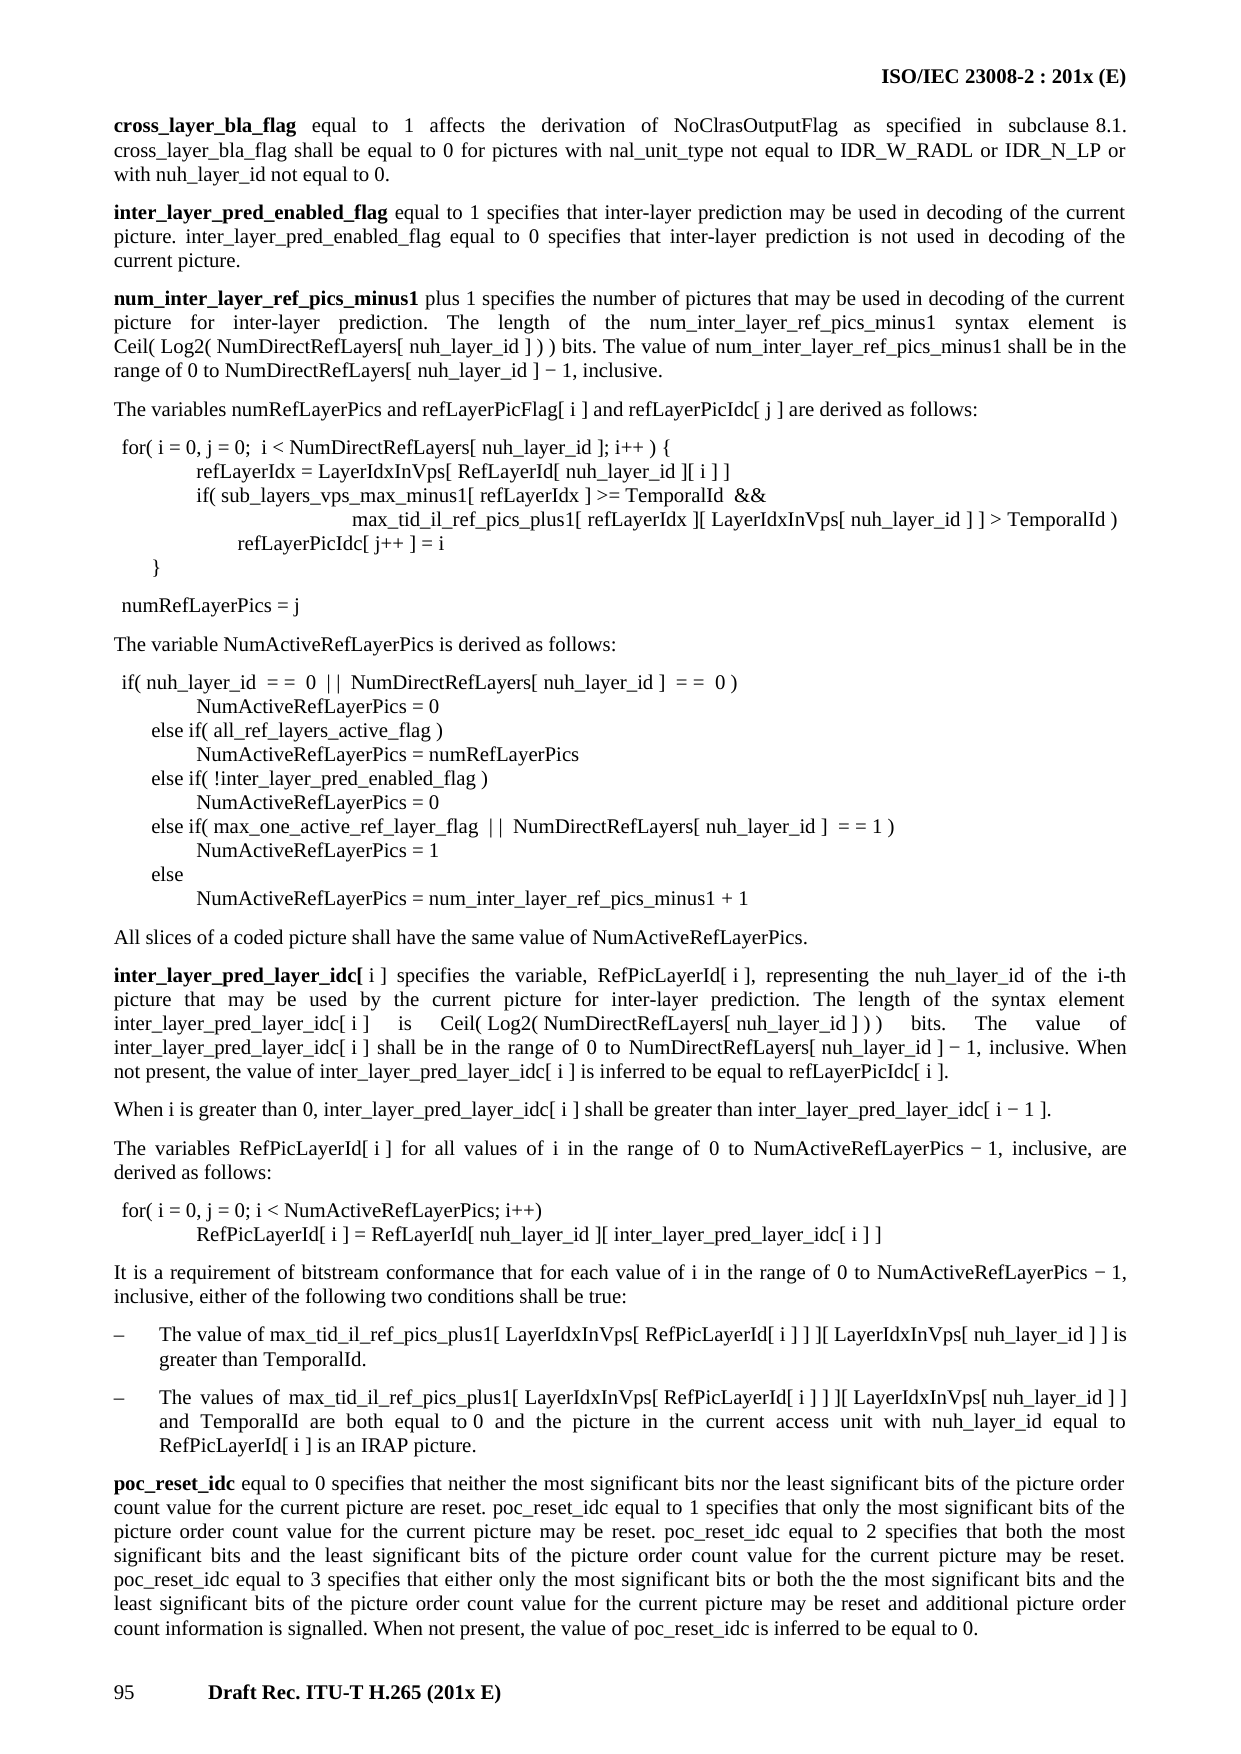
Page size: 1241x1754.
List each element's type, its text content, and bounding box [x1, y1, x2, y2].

text numRefLayerPics = j [121, 593, 1127, 617]
text for( i = 0, j = 0; i < NumActiveRefLayerPics; i++) RefPicLayerId[ i ] = RefLayerId[ nuh_layer_id ][ inter_layer_pred_layer_idc[ i ] ] [121, 1198, 1127, 1246]
text poc_reset_idc equal to 0 specifies that neither the most significant bits nor the least significant bits of the picture order count value for the current picture are reset. poc_reset_idc equal to 1 specifies that only the most significant bits of the picture order count value for the current picture may be reset. poc_reset_idc equal to 2 specifies that both the most significant bits and the least significant bits of the picture order count value for the current picture may be reset. poc_reset_idc equal to 3 specifies that either only the most significant bits or both the the most significant bits and the least significant bits of the picture order count value for the current picture may be reset and additional picture order count information is signalled. When not present, the value of poc_reset_idc is inferred to be equal to 0. [113, 1471, 1127, 1639]
text for( i = 0, j = 0; i < NumDirectRefLayers[ nuh_layer_id ]; i++ ) { refLayerIdx = LayerIdxInVps[ RefLayerId[ nuh_layer_id ][ i ] ] if( sub_layers_vps_max_minus1[ refLayerIdx ] >= TemporalId && max_tid_il_ref_pics_plus1[ refLayerIdx ][ LayerIdxInVps[ nuh_layer_id ] ] > TemporalId ) refLayerPicIdc[ j++ ] = i } [121, 435, 1127, 579]
text When i is greater than 0, inter_layer_pred_layer_idc[ i ] shall be greater than inter_layer_pred_layer_idc[ i − 1 ]. [113, 1097, 1127, 1121]
text – The value of max_tid_il_ref_pics_plus1[ LayerIdxInVps[ RefPicLayerId[ i ] ] ][ LayerIdxInVps[ nuh_layer_id ] ] is greater than TemporalId. [113, 1322, 1127, 1371]
text inter_layer_pred_layer_idc[ i ] specifies the variable, RefPicLayerId[ i ], representing the nuh_layer_id of the i-th picture that may be used by the current picture for inter-layer prediction. The length of the syntax element inter_layer_pred_layer_idc[ i ] is Ceil( Log2( NumDirectRefLayers[ nuh_layer_id ] ) ) bits. The value of inter_layer_pred_layer_idc[ i ] shall be in the range of 0 to NumDirectRefLayers[ nuh_layer_id ] − 1, inclusive. When not present, the value of inter_layer_pred_layer_idc[ i ] is inferred to be equal to refLayerPicIdc[ i ]. [113, 963, 1127, 1083]
text num_inter_layer_ref_pics_minus1 plus 1 specifies the number of pictures that may be used in decoding of the current picture for inter-layer prediction. The length of the num_inter_layer_ref_pics_minus1 syntax element is Ceil( Log2( NumDirectRefLayers[ nuh_layer_id ] ) ) bits. The value of num_inter_layer_ref_pics_minus1 shall be in the range of 0 to NumDirectRefLayers[ nuh_layer_id ] − 1, inclusive. [113, 286, 1127, 382]
text – The values of max_tid_il_ref_pics_plus1[ LayerIdxInVps[ RefPicLayerId[ i ] ] ][ LayerIdxInVps[ nuh_layer_id ] ] and TemporalId are both equal to 0 and the picture in the current access unit with nuh_layer_id equal to RefPicLayerId[ i ] is an IRAP picture. [113, 1385, 1127, 1457]
text if( nuh_layer_id = = 0 | | NumDirectRefLayers[ nuh_layer_id ] = = 0 ) NumActiveRefLayerPics = 0 else if( all_ref_layers_active_flag ) NumActiveRefLayerPics = numRefLayerPics else if( !inter_layer_pred_enabled_flag ) NumActiveRefLayerPics = 0 else if( max_one_active_ref_layer_flag | | NumDirectRefLayers[ nuh_layer_id ] = = 1 ) NumActiveRefLayerPics = 1 else NumActiveRefLayerPics = num_inter_layer_ref_pics_minus1 + 1 [121, 670, 1127, 910]
text The variables numRefLayerPics and refLayerPicFlag[ i ] and refLayerPicIdc[ j ] are derived as follows: [113, 397, 1127, 421]
text The variable NumActiveRefLayerPics is derived as follows: [113, 632, 1127, 656]
text inter_layer_pred_enabled_flag equal to 1 specifies that inter-layer prediction may be used in decoding of the current picture. inter_layer_pred_enabled_flag equal to 0 specifies that inter-layer prediction is not used in decoding of the current picture. [113, 200, 1127, 272]
text The variables RefPicLayerId[ i ] for all values of i in the range of 0 to NumActiveRefLayerPics − 1, inclusive, are derived as follows: [113, 1136, 1127, 1184]
text All slices of a coded picture shall have the same value of NumActiveRefLayerPics. [113, 924, 1127, 949]
text cross_layer_bla_flag equal to 1 affects the derivation of NoClrasOutputFlag as specified in subclause 8.1. cross_layer_bla_flag shall be equal to 0 for pictures with nal_unit_type not equal to IDR_W_RADL or IDR_N_LP or with nuh_layer_id not equal to 0. [113, 113, 1127, 186]
text It is a requirement of bitstream conformance that for each value of i in the range of 0 to NumActiveRefLayerPics − 1, inclusive, either of the following two conditions shall be true: [113, 1260, 1127, 1308]
